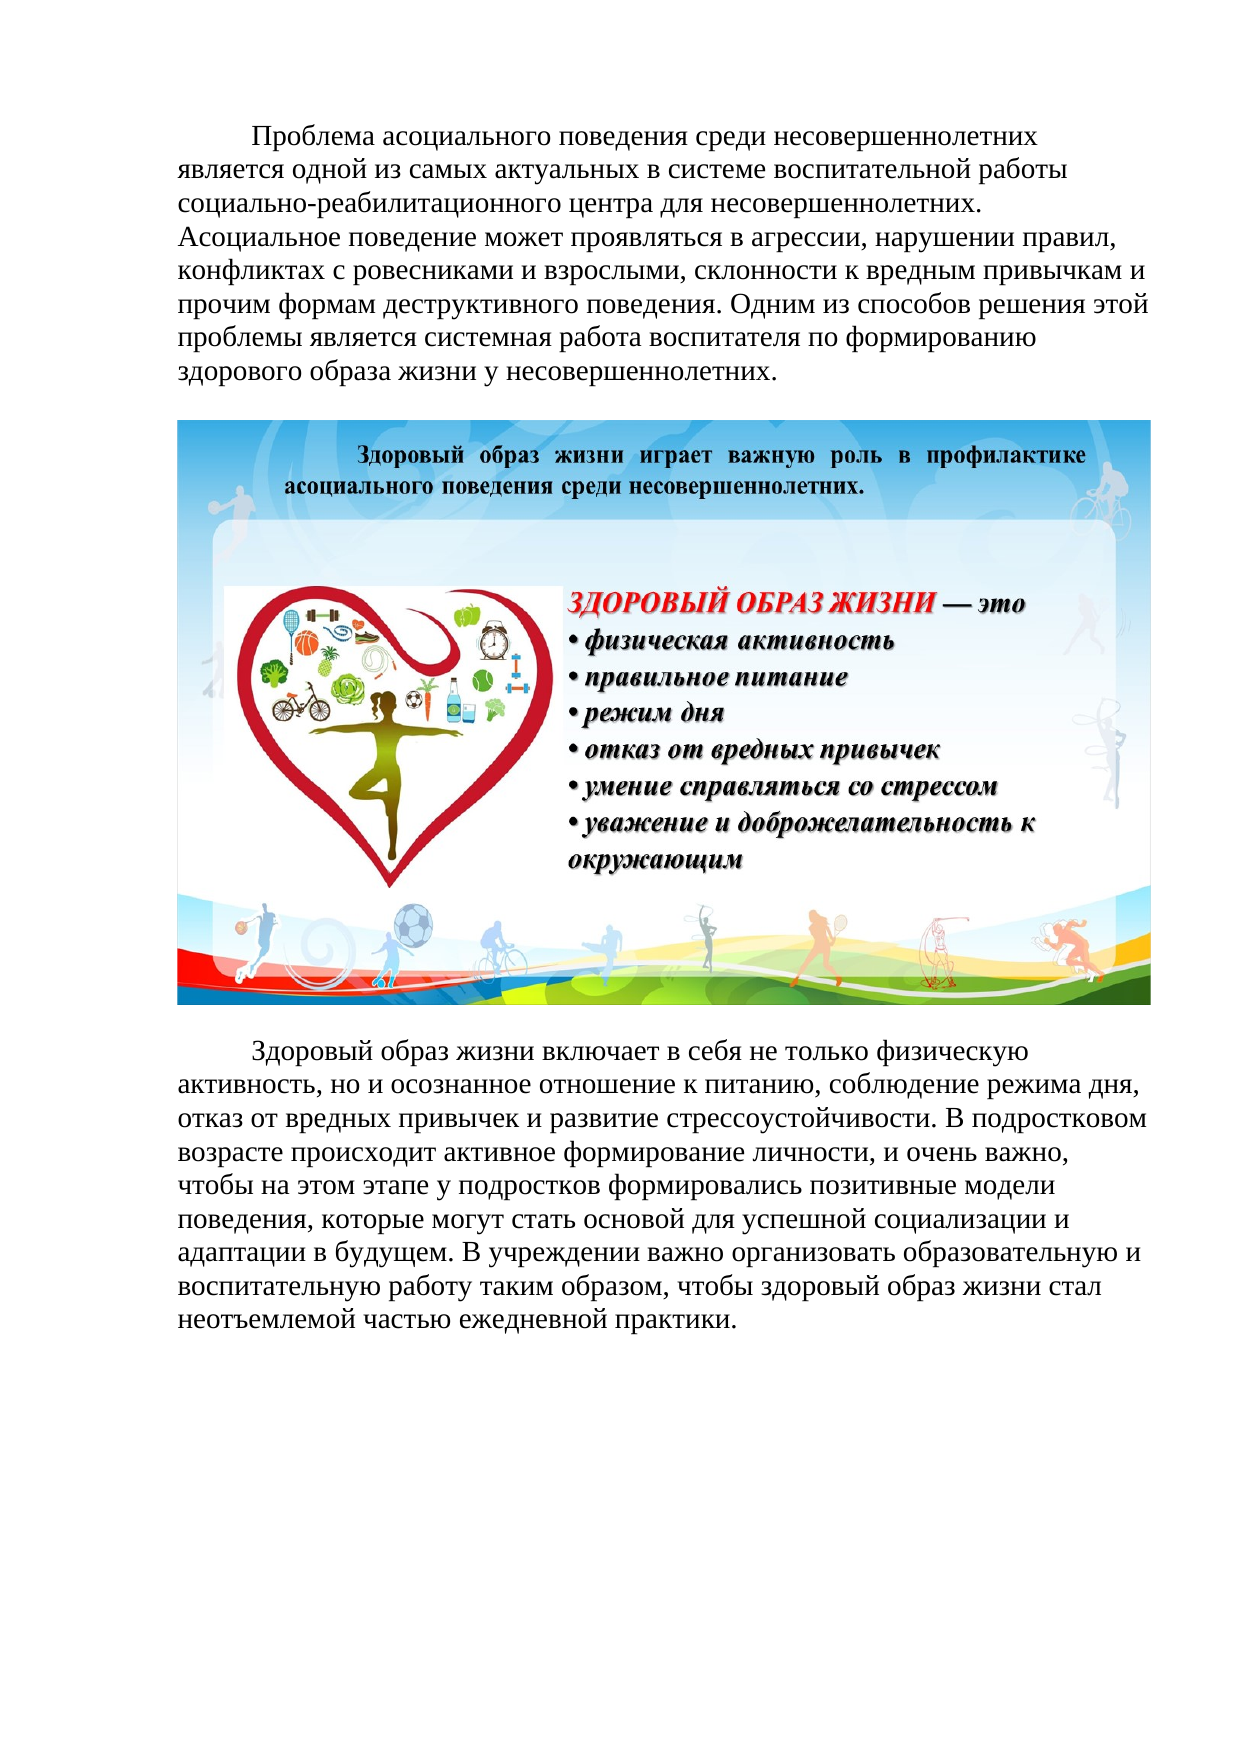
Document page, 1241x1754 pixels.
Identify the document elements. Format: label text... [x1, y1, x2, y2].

picture [177, 420, 1151, 1005]
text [177, 1033, 1152, 1603]
